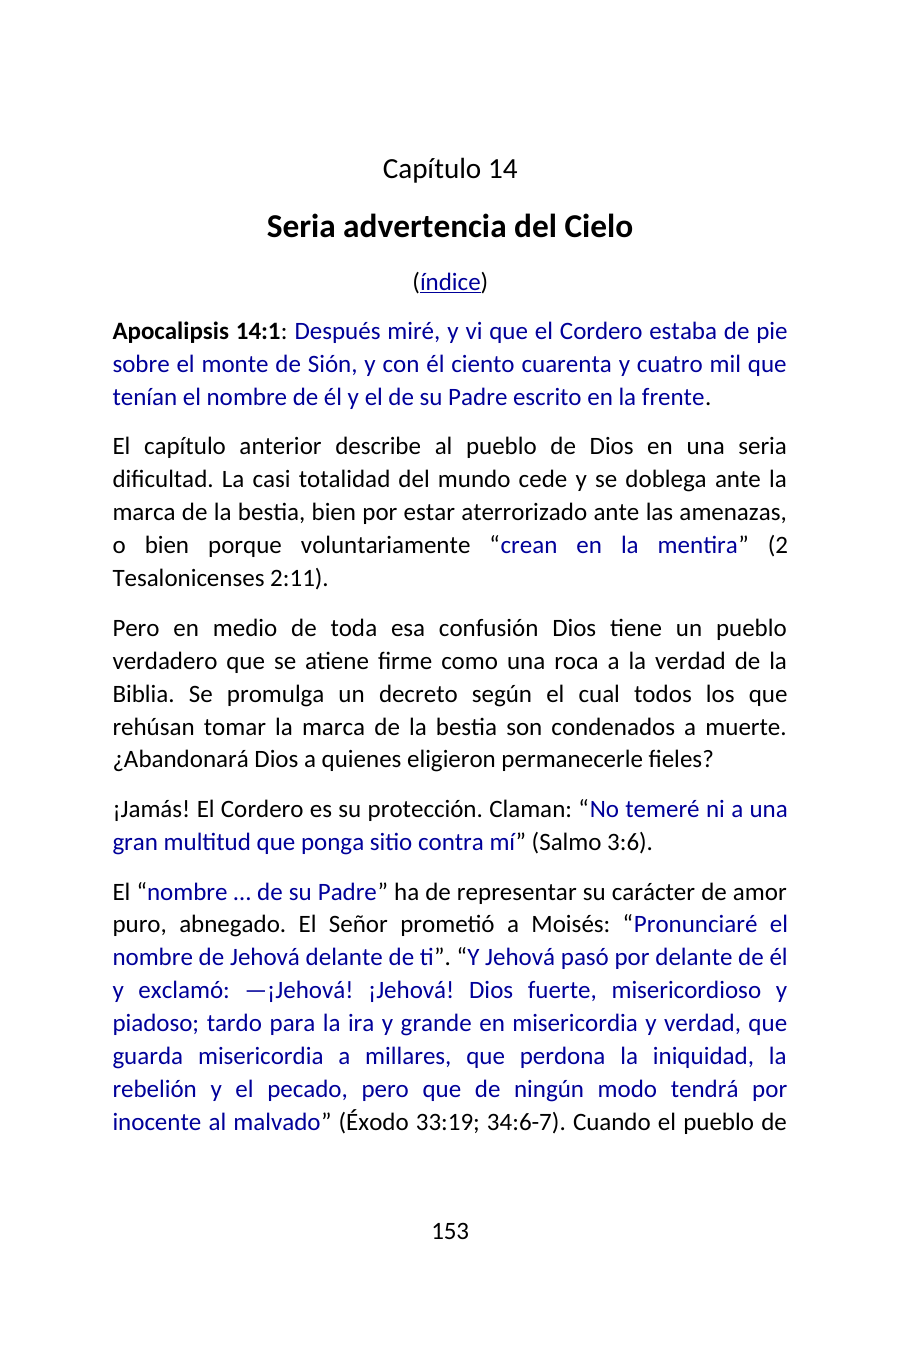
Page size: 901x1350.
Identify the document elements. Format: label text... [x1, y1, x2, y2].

text Apocalipsis 14:1: Después miré, y vi que el Cordero estaba de pie sobre el monte de Sión, y con él ciento cuarenta y cuatro mil que tenían el nombre de él y el de su Padre escrito en la frente. [112, 315, 788, 412]
text Pero en medio de toda esa confusión Dios tiene un pueblo verdadero que se atiene firme como una roca a la verdad de la Biblia. Se promulga un decreto según el cual todos los que rehúsan tomar la marca de la bestia son condenados a muerte. ¿Abandonará Dios a quienes eligieron permanecerle fieles? [112, 612, 788, 774]
text ¡Jamás! El Cordero es su protección. Claman: “No temeré ni a una gran multitud que ponga sitio contra mí” (Salmo 3:6). [112, 793, 788, 857]
text Seria advertencia del Cielo [112, 205, 788, 246]
text (índice) [112, 266, 788, 296]
text Capítulo 14 [112, 150, 788, 186]
text El capítulo anterior describe al pueblo de Dios en una seria dificultad. La casi totalidad del mundo cede y se doblega ante la marca de la bestia, bien por estar aterrorizado ante las amenazas, o bien porque voluntariamente “crean en la mentira” (2 Tesalonicenses 2:11). [112, 431, 788, 593]
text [112, 876, 788, 1137]
